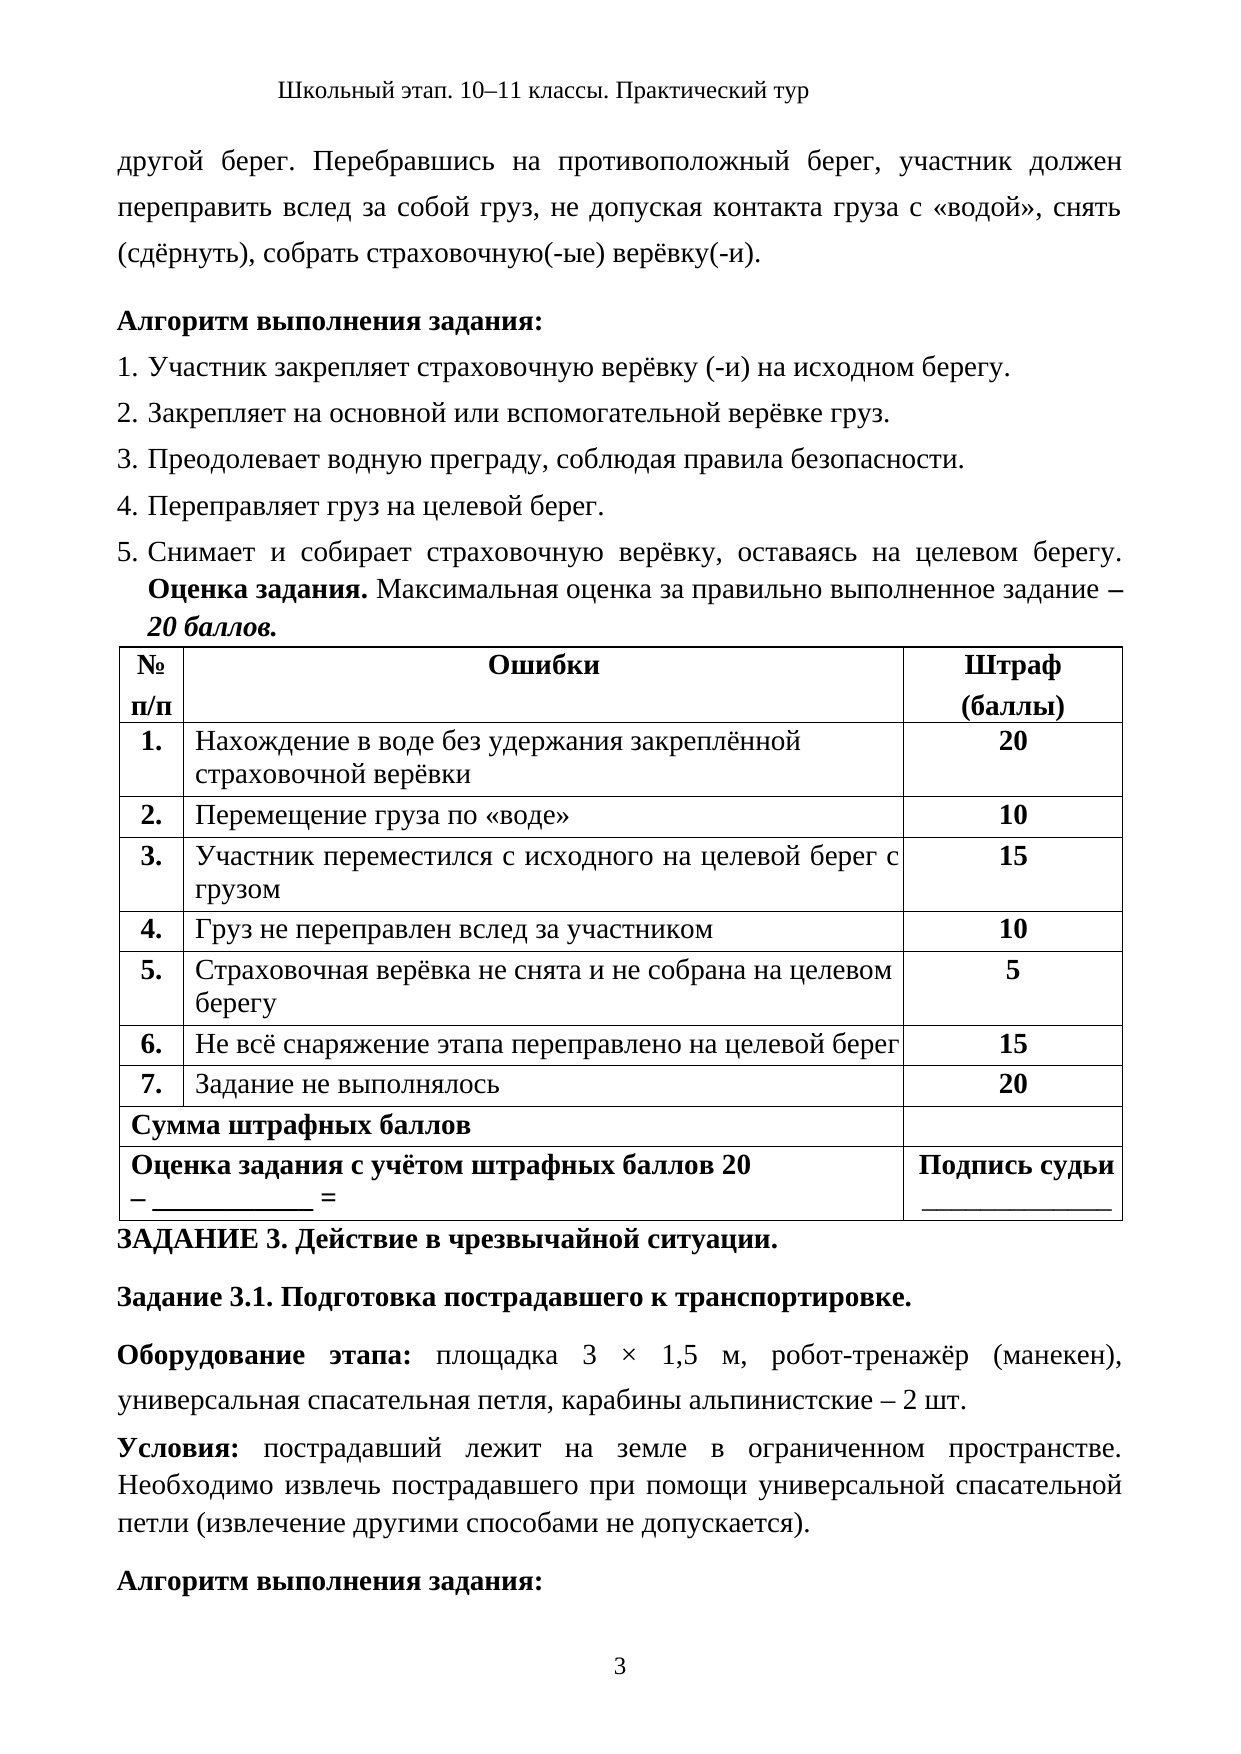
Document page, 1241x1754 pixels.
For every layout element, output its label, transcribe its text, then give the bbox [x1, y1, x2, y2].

table_header Штраф (баллы) [904, 648, 1122, 722]
table_cell Сумма штрафных баллов [120, 1107, 903, 1146]
list Переправляет груз на целевой берег. [117, 488, 1123, 521]
text Задание 3.1. Подготовка пострадавшего к транспортировке. [116, 1279, 1123, 1312]
text Оборудование этапа: площадка 3 × 1,5 м, робот-тренажёр (манекен), универсальная спасательная петля, карабины альпинистские – 2 шт. [116, 1337, 1123, 1415]
table_header № п/п [120, 648, 183, 722]
table_cell 20 [904, 1066, 1122, 1106]
table_cell Оценка задания с учётом штрафных баллов 20 – ___________ = [120, 1147, 903, 1220]
table_cell 3. [120, 838, 183, 911]
list Преодолевает водную преграду, соблюдая правила безопасности. [117, 441, 1123, 475]
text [116, 143, 1123, 268]
table_cell Перемещение груза по «воде» [184, 797, 903, 837]
table_cell 6. [120, 1026, 183, 1065]
table_cell Страховочная верёвка не снята и не собрана на целевом берегу [184, 952, 903, 1025]
table_header Ошибки [184, 648, 903, 722]
table_cell 10 [904, 797, 1122, 837]
table_cell 10 [904, 912, 1122, 951]
table_cell 7. [120, 1066, 183, 1106]
list Снимает и собирает страховочную верёвку, оставаясь на целевом берегу. Оценка задания. Максимальная оценка за правильно выполненное задание – 20 баллов. [117, 534, 1123, 642]
table_cell [904, 1107, 1122, 1146]
table_cell 5 [904, 952, 1122, 1025]
table_cell 15 [904, 838, 1122, 911]
table_cell 20 [904, 723, 1122, 796]
table_cell 15 [904, 1026, 1122, 1065]
table_cell Подпись судьи _____________ [904, 1147, 1122, 1220]
table_cell 1. [120, 723, 183, 796]
table_cell Груз не переправлен вслед за участником [184, 912, 903, 951]
text ЗАДАНИЕ 3. Действие в чрезвычайной ситуации. [116, 1221, 1123, 1254]
table_cell 5. [120, 952, 183, 1025]
table_cell 4. [120, 912, 183, 951]
list Участник закрепляет страховочную верёвку (-и) на исходном берегу. [117, 349, 1123, 382]
text Алгоритм выполнения задания: [116, 1563, 1123, 1597]
table_cell Нахождение в воде без удержания закреплённой страховочной верёвки [184, 723, 903, 796]
table_cell Участник переместился с исходного на целевой берег с грузом [184, 838, 903, 911]
text Алгоритм выполнения задания: [116, 303, 1123, 337]
list Закрепляет на основной или вспомогательной верёвке груз. [117, 395, 1123, 429]
text Условия: пострадавший лежит на земле в ограниченном пространстве. Необходимо извлечь пострадавшего при помощи универсальной спасательной петли (извлечение другими способами не допускается). [116, 1430, 1123, 1538]
table_cell Задание не выполнялось [184, 1066, 903, 1106]
table_cell 2. [120, 797, 183, 837]
table_cell Не всё снаряжение этапа переправлено на целевой берег [184, 1026, 903, 1065]
